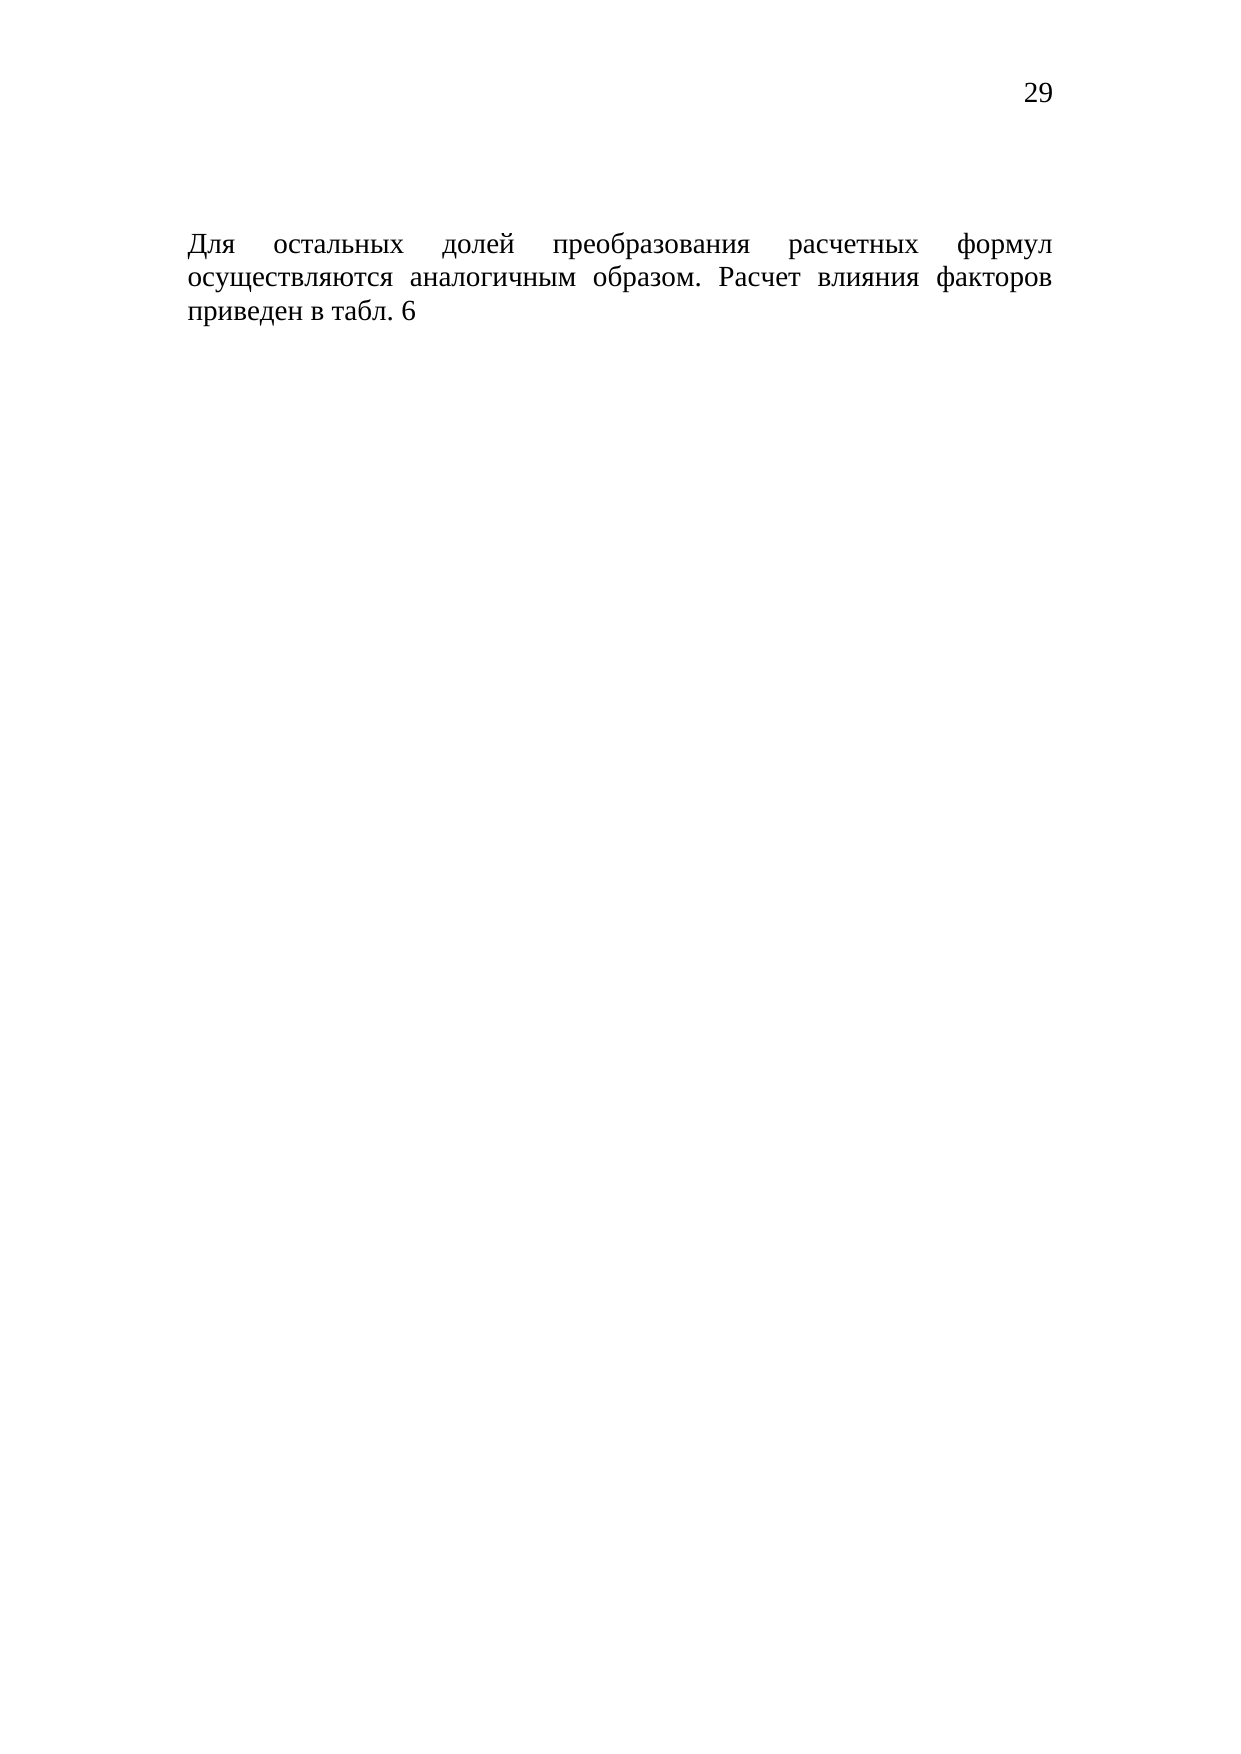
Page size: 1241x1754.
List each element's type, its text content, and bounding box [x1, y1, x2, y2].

text Для остальных долей преобразования расчетных формул осуществляются аналогичным образом. Расчет влияния факторов приведен в табл. 6 [187, 226, 1053, 326]
